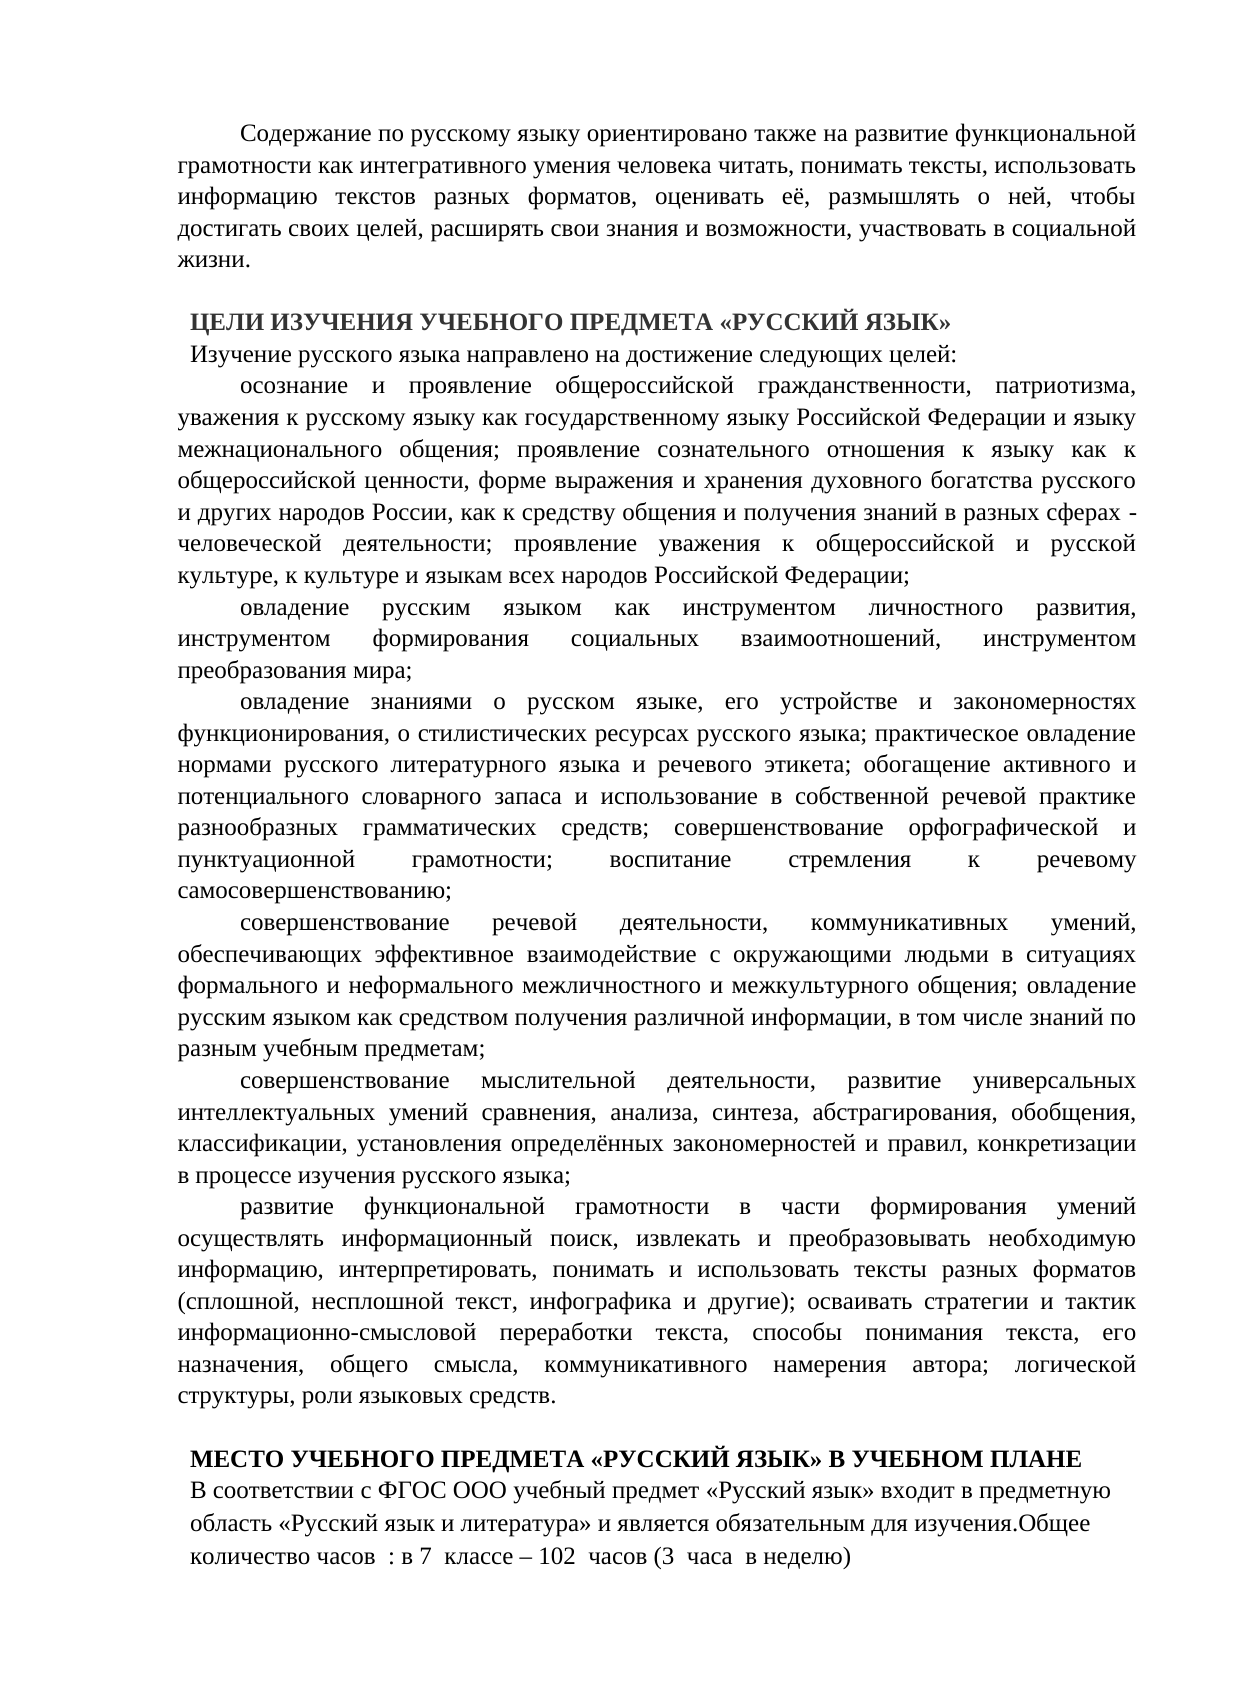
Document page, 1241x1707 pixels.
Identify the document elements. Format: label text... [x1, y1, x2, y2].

text МЕСТО УЧЕБНОГО ПРЕДМЕТА «РУССКИЙ ЯЗЫК» В УЧЕБНОМ ПЛАНЕ [190, 1444, 1137, 1472]
text Содержание по русскому языку ориентировано также на развитие функциональной грамотности как интегративного умения человека читать, понимать тексты, использовать информацию текстов разных форматов, оценивать её, размышлять о ней, чтобы достигать своих целей, расширять свои знания и возможности, участвовать в социальной жизни. [177, 118, 1137, 273]
text осознание и проявление общероссийской гражданственности, патриотизма, уважения к русскому языку как государственному языку Российской Федерации и языку межнационального общения; проявление сознательного отношения к языку как к общероссийской ценности, форме выражения и хранения духовного богатства русского и других народов России, как к средству общения и получения знаний в разных сферах ­человеческой деятельности; проявление уважения к общероссийской и русской культуре, к культуре и языкам всех народов Российской Федерации; [177, 371, 1137, 589]
text развитие функциональной грамотности в части формирования умений осуществлять информационный поиск, извлекать и преобразовывать необходимую информацию, интерпретировать, понимать и использовать тексты разных форматов (сплошной, несплошной текст, инфографика и другие); осваивать стратегии и тактик информационно-смысловой переработки текста, способы понимания текста, его назначения, общего смысла, коммуникативного намерения автора; логической структуры, роли языковых средств. [177, 1191, 1137, 1409]
text совершенствование мыслительной деятельности, развитие универсальных интеллектуальных умений сравнения, анализа, синтеза, абстрагирования, обобщения, классификации, установления определённых закономерностей и правил, конкретизации в процессе изучения русского языка; [177, 1065, 1137, 1188]
text Изучение русского языка направлено на достижение следующих целей: [190, 339, 1137, 368]
text ЦЕЛИ ИЗУЧЕНИЯ УЧЕБНОГО ПРЕДМЕТА «РУССКИЙ ЯЗЫК» [190, 307, 1137, 336]
text совершенствование речевой деятельности, коммуникативных умений, обеспечивающих эффективное взаимодействие с окружающими людьми в ситуациях формального и неформального межличностного и межкультурного общения; овладение русским языком как средством получения различной информации, в том числе знаний по разным учебным предметам; [177, 907, 1137, 1062]
text В соответствии с ФГОС ООО учебный предмет «Русский язык» входит в предметную область «Русский язык и литература» и является обязательным для изучения.Общее количество часов : в 7 классе – 102 часов (3 часа в неделю) [190, 1475, 1137, 1570]
text овладение русским языком как инструментом личностного развития, инструментом формирования социальных взаимоотношений, инструментом преобразования мира; [177, 592, 1137, 683]
text овладение знаниями о русском языке, его устройстве и закономерностях функционирования, о стилистических ресурсах русского языка; практическое овладение нормами русского литературного языка и речевого этикета; обогащение активного и потенциального словарного запаса и использование в собственной речевой практике разнообразных грамматических средств; совершенствование орфографической и пунктуационной грамотности; воспитание стремления к речевому самосовершенствованию; [177, 686, 1137, 904]
